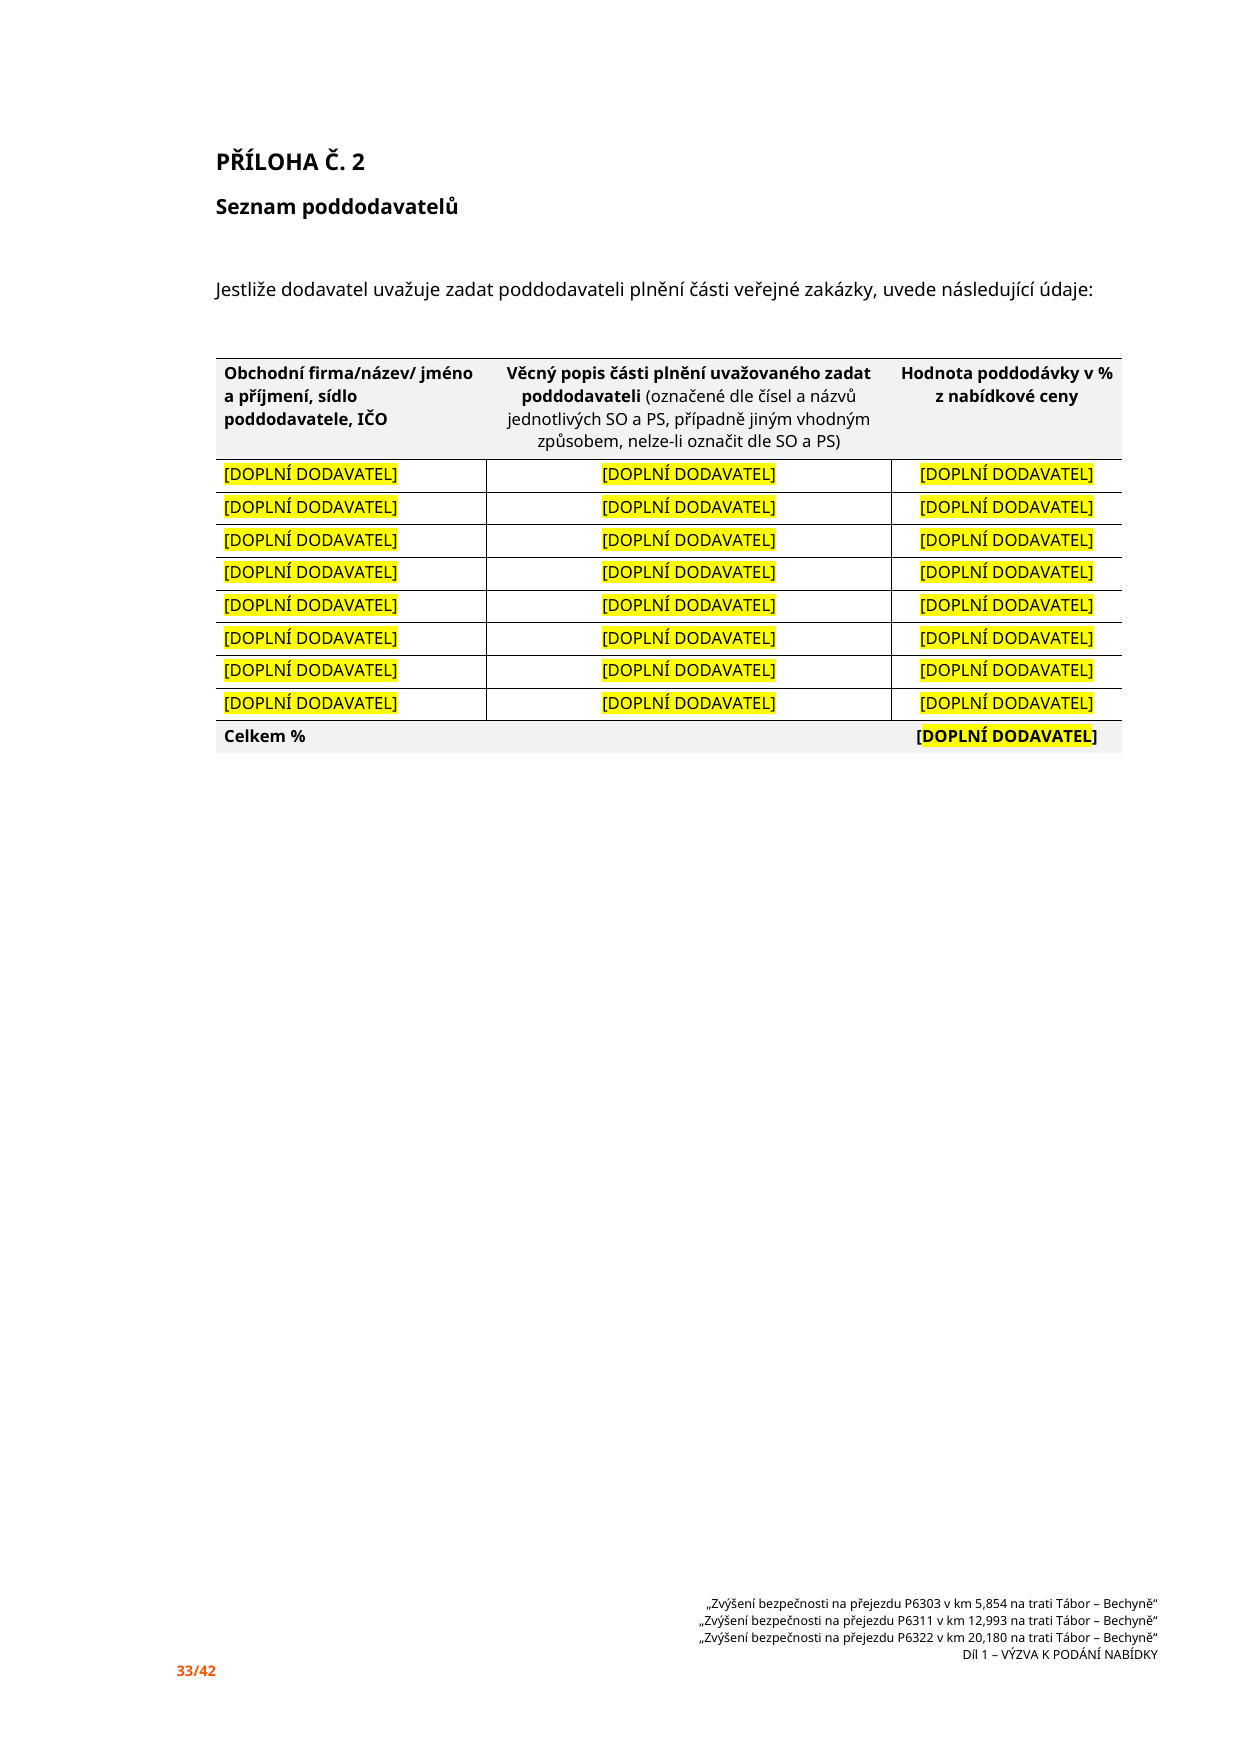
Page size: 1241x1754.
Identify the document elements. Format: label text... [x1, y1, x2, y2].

table_cell [DOPLNÍ DODAVATEL] [891, 721, 1122, 753]
table_cell [DOPLNÍ DODAVATEL] [892, 591, 1122, 622]
table_cell [486, 721, 891, 753]
text Příloha č. 2 [216, 146, 1122, 177]
table_cell [DOPLNÍ DODAVATEL] [216, 525, 486, 557]
table_cell [DOPLNÍ DODAVATEL] [487, 689, 891, 720]
table_cell [DOPLNÍ DODAVATEL] [216, 558, 486, 589]
table_cell [DOPLNÍ DODAVATEL] [216, 689, 486, 720]
table_cell [DOPLNÍ DODAVATEL] [487, 623, 891, 655]
table_cell [DOPLNÍ DODAVATEL] [216, 591, 486, 622]
table_cell [DOPLNÍ DODAVATEL] [892, 558, 1122, 589]
table_cell [DOPLNÍ DODAVATEL] [487, 460, 891, 491]
table_cell [DOPLNÍ DODAVATEL] [216, 493, 486, 524]
table_cell [DOPLNÍ DODAVATEL] [892, 656, 1122, 688]
table_header Věcný popis části plnění uvažovaného zadat poddodavateli (označené dle čísel a názvů jednotlivých SO a PS, případně jiným vhodným způsobem, nelze-li označit dle SO a PS) [486, 359, 891, 459]
table_cell [DOPLNÍ DODAVATEL] [487, 656, 891, 688]
table_cell [DOPLNÍ DODAVATEL] [892, 460, 1122, 491]
table_header Hodnota poddodávky v % z nabídkové ceny [891, 359, 1122, 459]
text Jestliže dodavatel uvažuje zadat poddodavateli plnění části veřejné zakázky, uvede následující údaje: [216, 277, 1122, 302]
table_cell [DOPLNÍ DODAVATEL] [892, 689, 1122, 720]
table_cell [DOPLNÍ DODAVATEL] [487, 525, 891, 557]
table_cell [DOPLNÍ DODAVATEL] [892, 493, 1122, 524]
table_cell [DOPLNÍ DODAVATEL] [216, 460, 486, 491]
table_cell [DOPLNÍ DODAVATEL] [216, 656, 486, 688]
table_cell [DOPLNÍ DODAVATEL] [487, 558, 891, 589]
table_cell [DOPLNÍ DODAVATEL] [487, 591, 891, 622]
table_cell [DOPLNÍ DODAVATEL] [892, 525, 1122, 557]
table_cell Celkem % [216, 721, 486, 753]
table_cell [DOPLNÍ DODAVATEL] [216, 623, 486, 655]
table_header Obchodní firma/název/ jméno a příjmení, sídlo poddodavatele, IČO [216, 359, 486, 459]
text Seznam poddodavatelů [216, 192, 1122, 221]
table_cell [DOPLNÍ DODAVATEL] [892, 623, 1122, 655]
table_cell [DOPLNÍ DODAVATEL] [487, 493, 891, 524]
